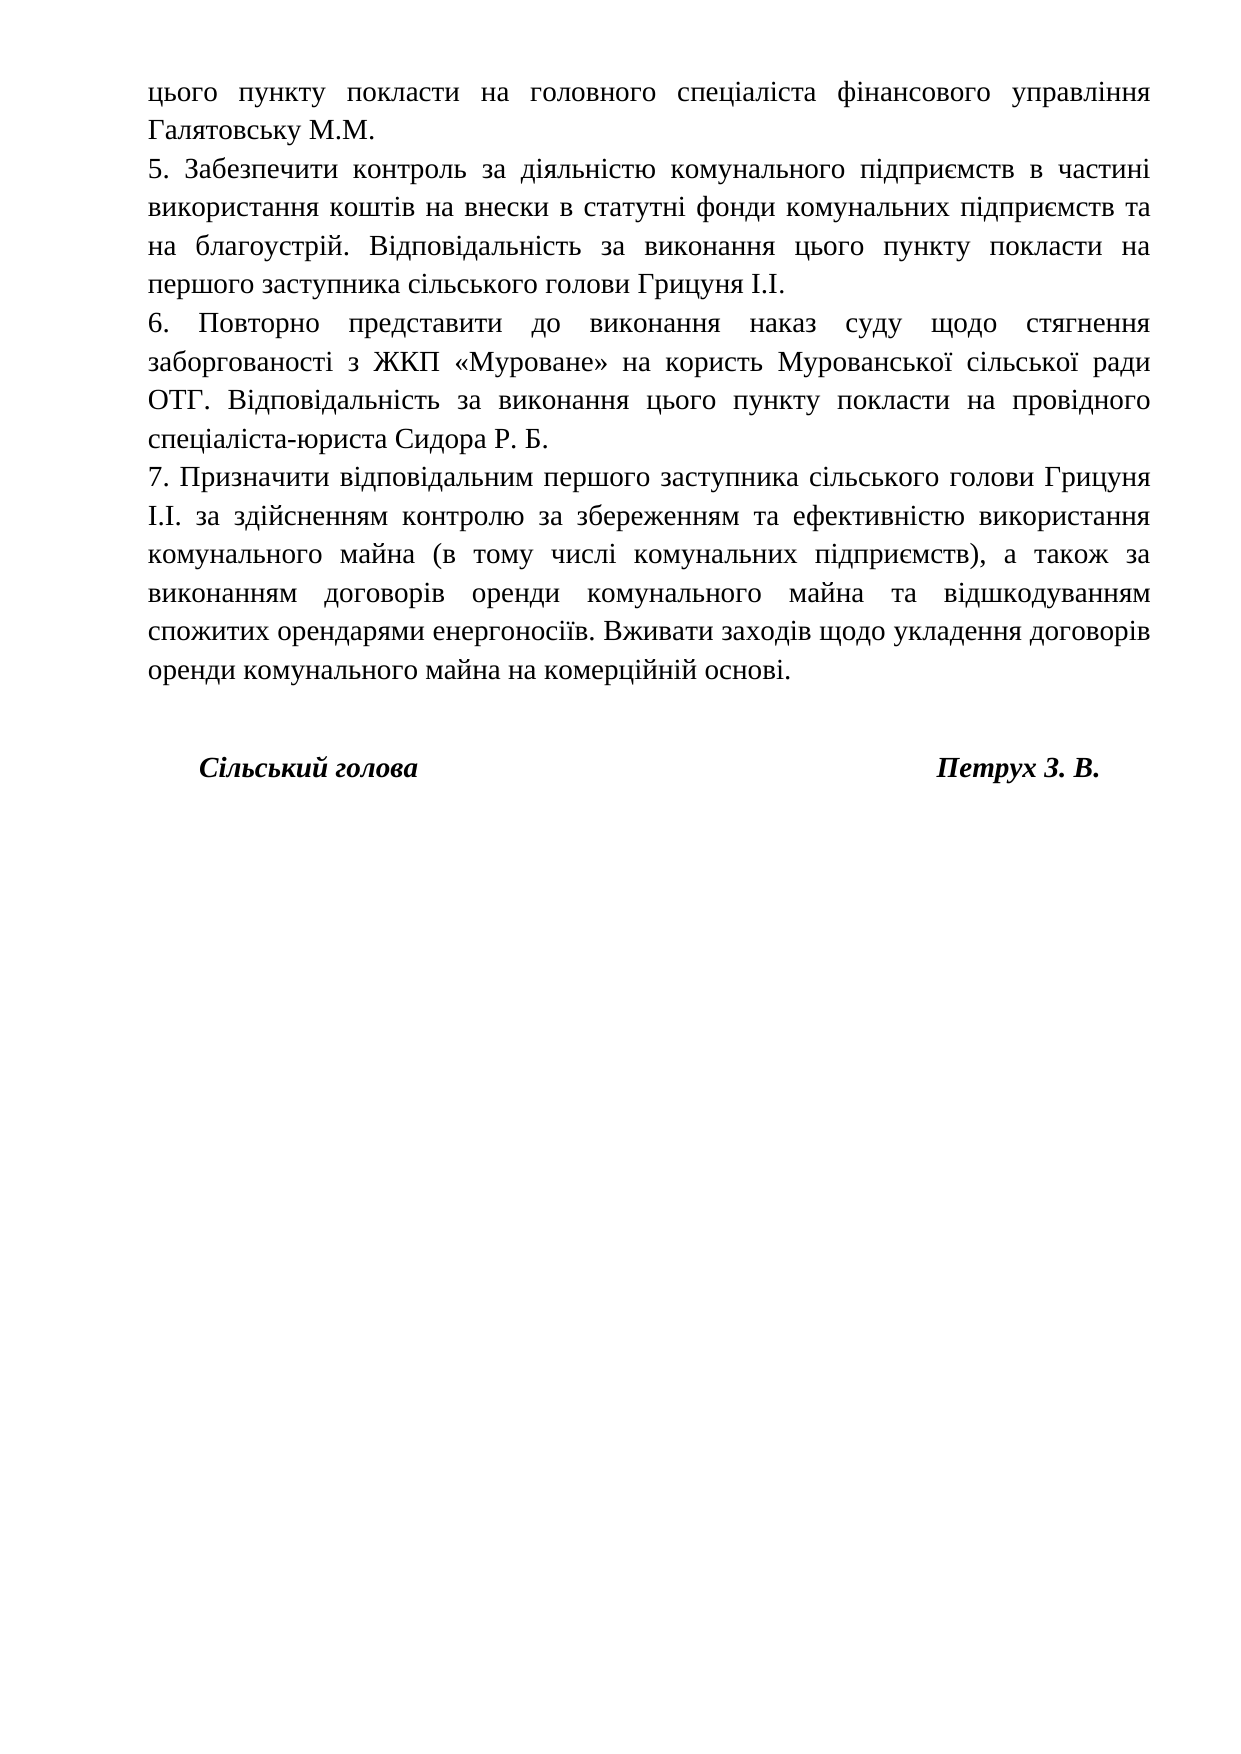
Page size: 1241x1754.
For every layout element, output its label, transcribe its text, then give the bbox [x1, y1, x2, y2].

text 7. Призначити відповідальним першого заступника сільського голови Грицуня І.І. за здійсненням контролю за збереженням та ефективністю використання комунального майна (в тому числі комунальних підприємств), а також за виконанням договорів оренди комунального майна та відшкодуванням спожитих орендарями енергоносіїв. Вживати заходів щодо укладення договорів оренди комунального майна на комерційній основі. [148, 459, 1152, 686]
text 5. Забезпечити контроль за діяльністю комунального підприємств в частині використання коштів на внески в статутні фонди комунальних підприємств та на благоустрій. Відповідальність за виконання цього пункту покласти на першого заступника сільського голови Грицуня І.І. [148, 151, 1152, 300]
text 6. Повторно представити до виконання наказ суду щодо стягнення заборгованості з ЖКП «Муроване» на користь Мурованської сільської ради ОТГ. Відповідальність за виконання цього пункту покласти на провідного спеціаліста-юриста Сидора Р. Б. [148, 305, 1152, 454]
text Сільський голова Петрух З. В. [148, 750, 1152, 783]
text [148, 74, 1152, 146]
